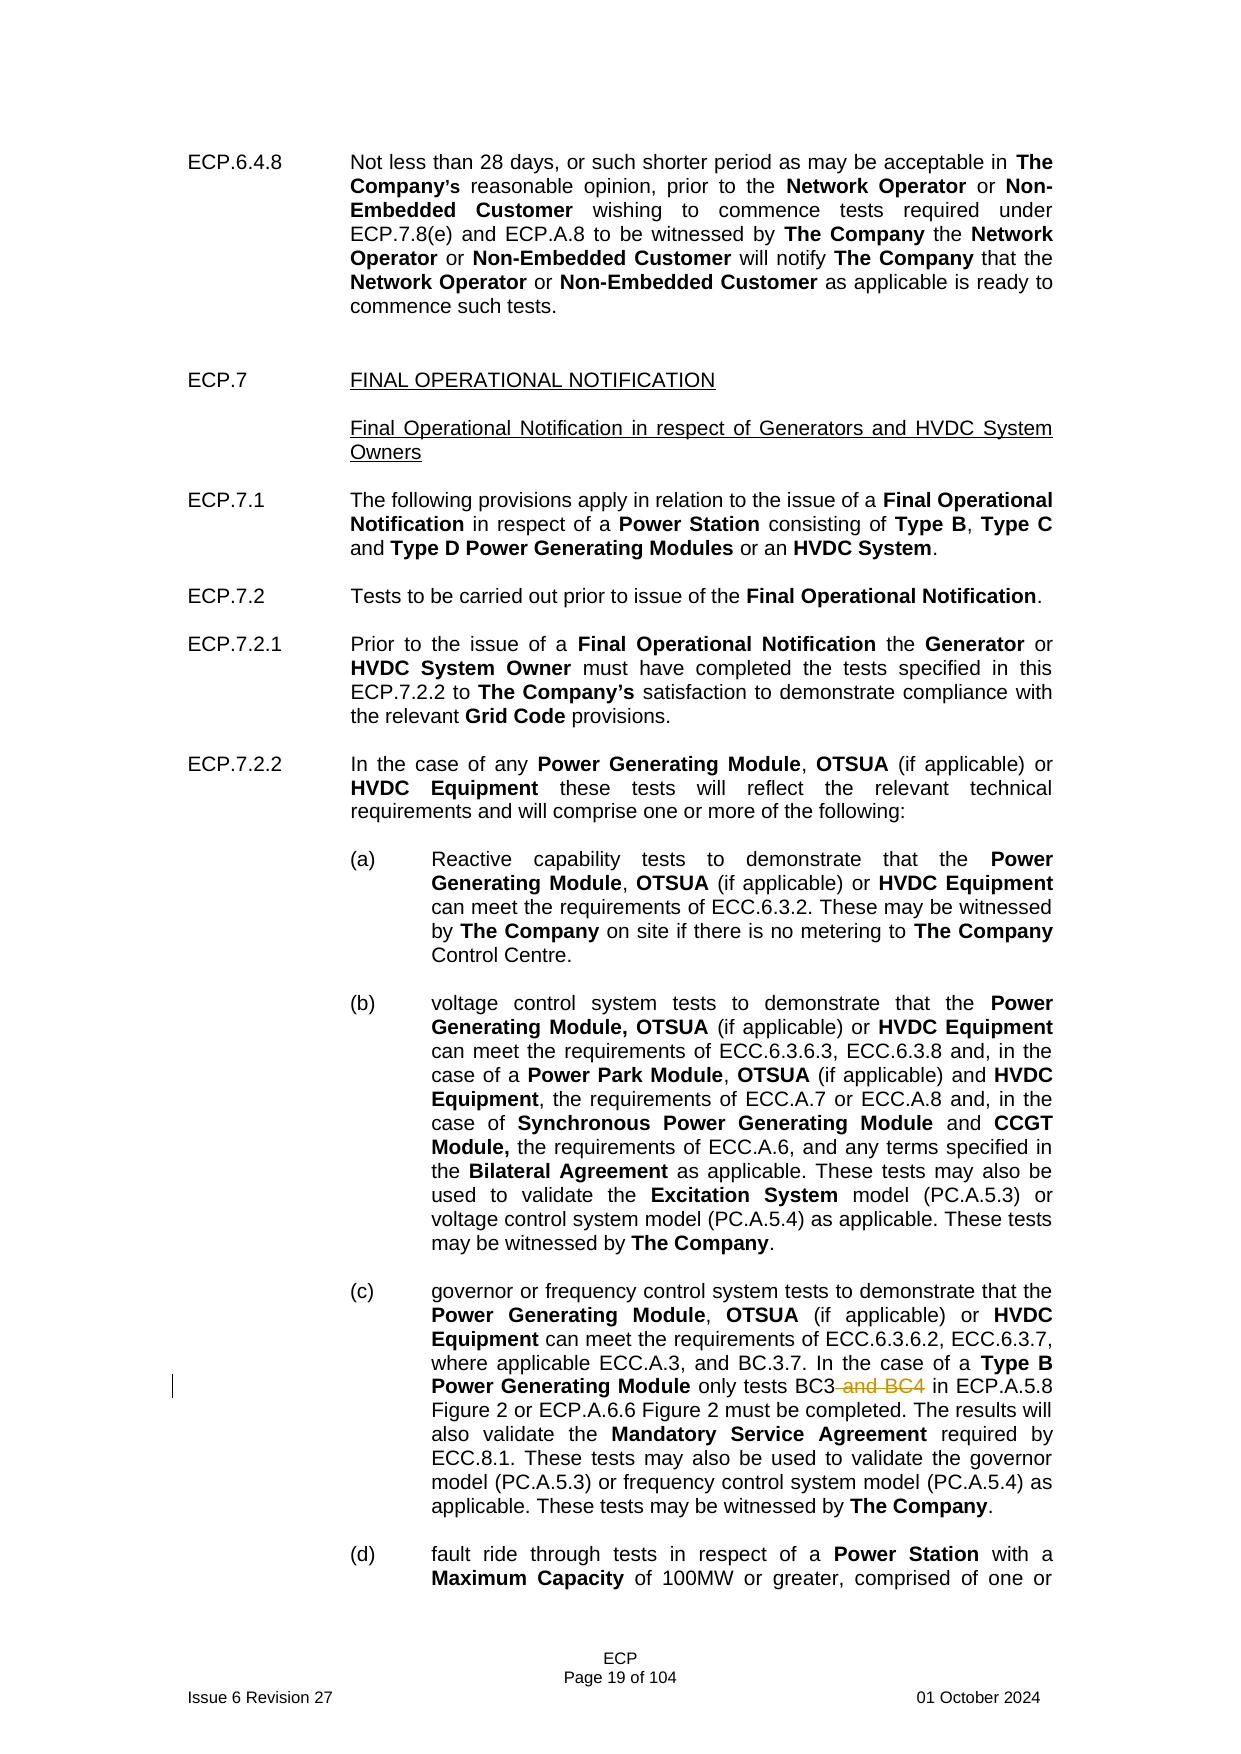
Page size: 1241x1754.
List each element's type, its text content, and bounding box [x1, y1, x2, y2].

text (c) governor or frequency control system tests to demonstrate that the Power Generating Module, OTSUA (if applicable) or HVDC Equipment can meet the requirements of ECC.6.3.6.2, ECC.6.3.7, where applicable ECC.A.3, and BC.3.7. In the case of a Type B Power Generating Module only tests BC3 in ECP.A.5.8 Figure 2 or ECP.A.6.6 Figure 2 must be completed. The results will also validate the Mandatory Service Agreement required by ECC.8.1. These tests may also be used to validate the governor model (PC.A.5.3) or frequency control system model (PC.A.5.4) as applicable. These tests may be witnessed by The Company. [350, 1278, 1053, 1518]
text ECP.6.4.8 Not less than 28 days, or such shorter period as may be acceptable in The Company’s reasonable opinion, prior to the Network Operator or Non-Embedded Customer wishing to commence tests required under ECP.7.8(e) and ECP.A.8 to be witnessed by The Company the Network Operator or Non-Embedded Customer will notify The Company that the Network Operator or Non-Embedded Customer as applicable is ready to commence such tests. [187, 150, 1053, 318]
text ECP.7.2.1 Prior to the issue of a Final Operational Notification the Generator or HVDC System Owner must have completed the tests specified in this ECP.7.2.2 to The Company’s satisfaction to demonstrate compliance with the relevant Grid Code provisions. [187, 632, 1053, 727]
text Final Operational Notification in respect of Generators and HVDC System Owners [187, 416, 1053, 464]
text (a) Reactive capability tests to demonstrate that the Power Generating Module, OTSUA (if applicable) or HVDC Equipment can meet the requirements of ECC.6.3.2. These may be witnessed by The Company on site if there is no metering to The Company Control Centre. [350, 847, 1053, 967]
text ECP.7.1 The following provisions apply in relation to the issue of a Final Operational Notification in respect of a Power Station consisting of Type B, Type C and Type D Power Generating Modules or an HVDC System. [187, 488, 1053, 560]
text ECP.7.2 Tests to be carried out prior to issue of the Final Operational Notification. [187, 584, 1053, 608]
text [350, 1542, 1053, 1590]
subtitle ECP.7 FINAL OPERATIONAL NOTIFICATION [187, 368, 1053, 392]
text ECP.7.2.2 In the case of any Power Generating Module, OTSUA (if applicable) or HVDC Equipment these tests will reflect the relevant technical requirements and will comprise one or more of the following: [187, 751, 1053, 823]
text (b) voltage control system tests to demonstrate that the Power Generating Module, OTSUA (if applicable) or HVDC Equipment can meet the requirements of ECC.6.3.6.3, ECC.6.3.8 and, in the case of a Power Park Module, OTSUA (if applicable) and HVDC Equipment, the requirements of ECC.A.7 or ECC.A.8 and, in the case of Synchronous Power Generating Module and CCGT Module, the requirements of ECC.A.6, and any terms specified in the Bilateral Agreement as applicable. These tests may also be used to validate the Excitation System model (PC.A.5.3) or voltage control system model (PC.A.5.4) as applicable. These tests may be witnessed by The Company. [350, 991, 1053, 1254]
